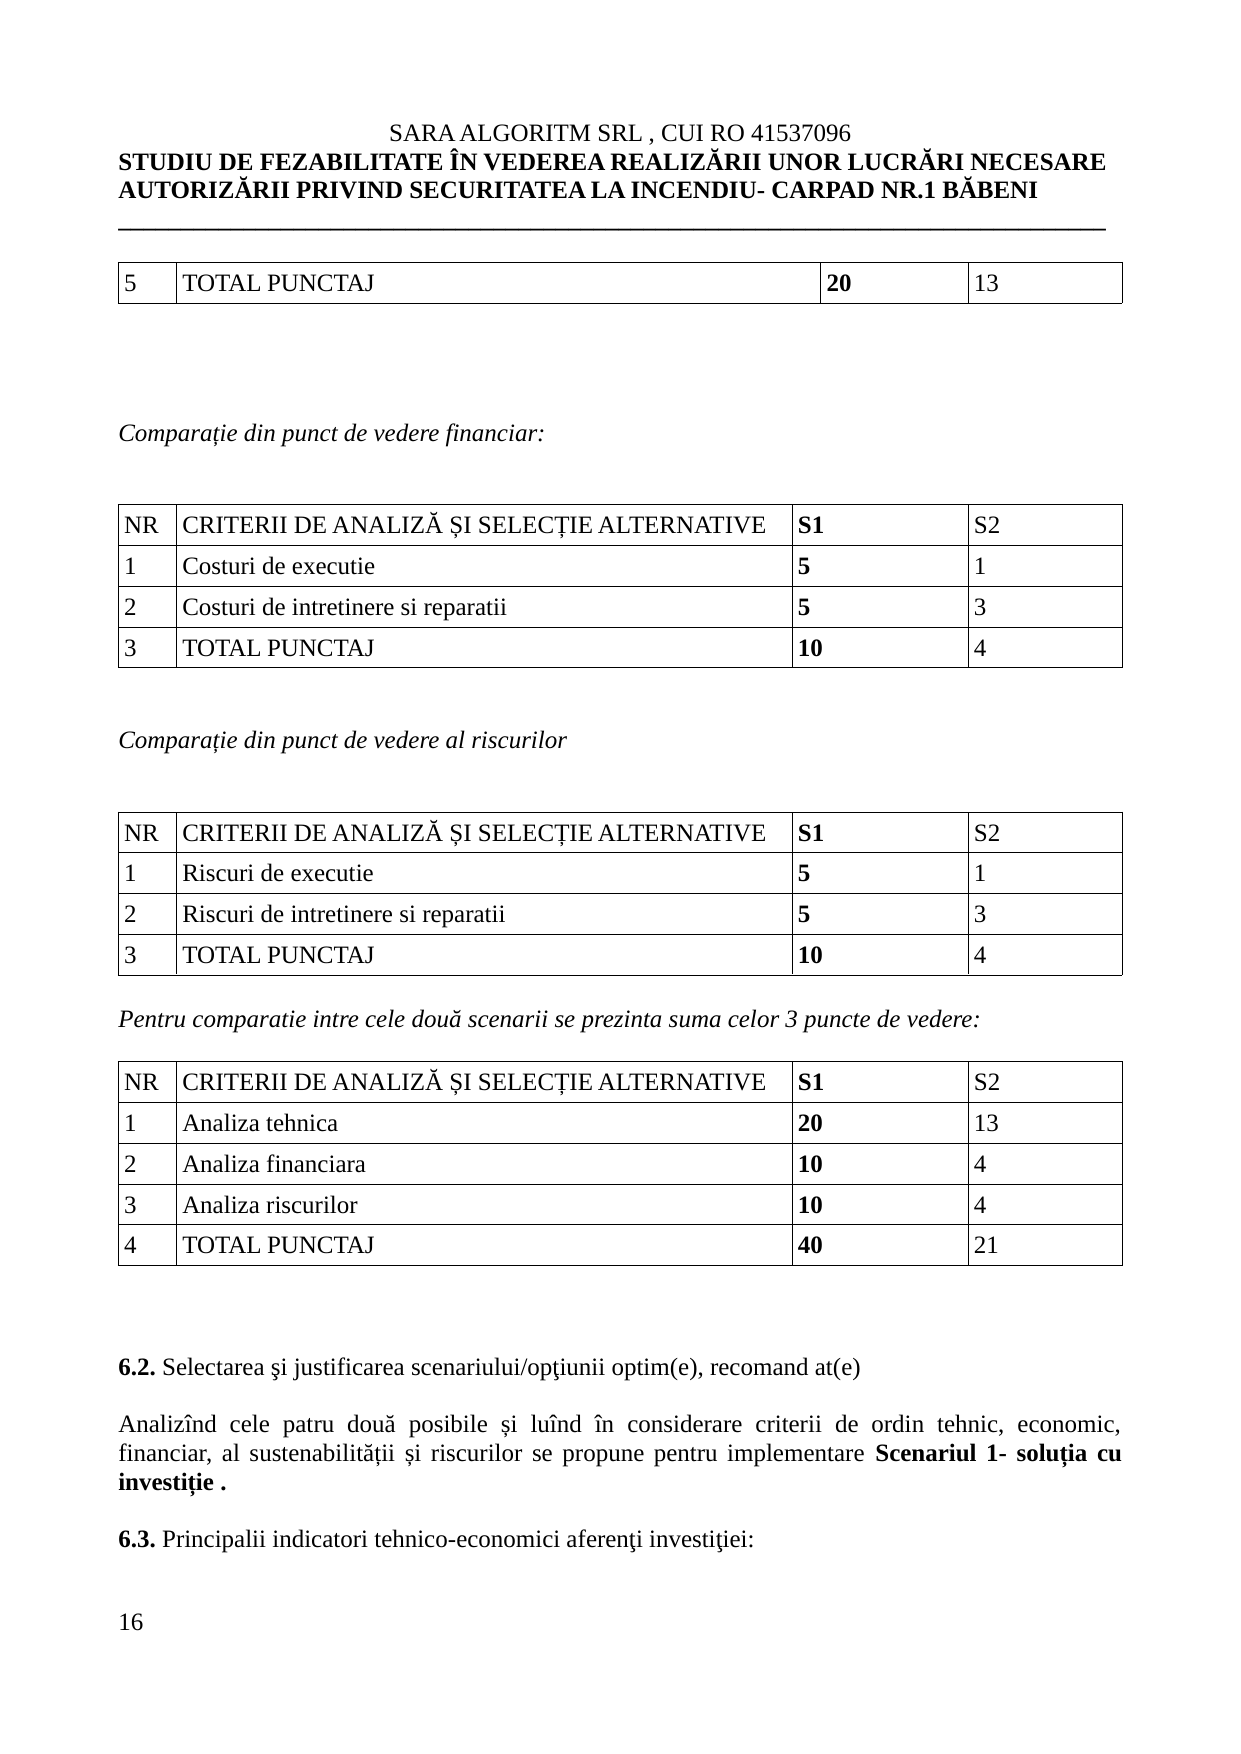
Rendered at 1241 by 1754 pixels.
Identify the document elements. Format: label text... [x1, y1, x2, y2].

table_cell 13 [969, 263, 1122, 303]
table_cell 4 [969, 1144, 1122, 1183]
table_cell 10 [793, 935, 968, 974]
table_cell Riscuri de intretinere si reparatii [177, 894, 792, 934]
table_cell 1 [969, 546, 1122, 586]
table_cell Costuri de intretinere si reparatii [177, 587, 792, 627]
table_cell 3 [119, 935, 176, 974]
table_cell 2 [119, 587, 176, 627]
table_cell 4 [969, 1185, 1122, 1224]
table_cell 1 [969, 853, 1122, 893]
table_cell Riscuri de executie [177, 853, 792, 893]
table_header CRITERII DE ANALIZĂ ȘI SELECȚIE ALTERNATIVE [177, 1062, 792, 1102]
table_cell 5 [119, 263, 176, 303]
table_header S2 [969, 813, 1122, 852]
table_cell 20 [821, 263, 968, 303]
table_cell 5 [793, 853, 968, 893]
table_cell 4 [119, 1225, 176, 1265]
table_cell Costuri de executie [177, 546, 792, 586]
table_cell 10 [793, 1144, 968, 1183]
table_cell 1 [119, 1103, 176, 1143]
table_header S1 [793, 1062, 968, 1102]
table_header S2 [969, 1062, 1122, 1102]
table_cell Analiza tehnica [177, 1103, 792, 1143]
table_cell TOTAL PUNCTAJ [177, 935, 792, 974]
table_cell 3 [969, 587, 1122, 627]
table_cell Analiza financiara [177, 1144, 792, 1183]
table_cell 2 [119, 1144, 176, 1183]
table_header S2 [969, 505, 1122, 545]
table_cell 3 [969, 894, 1122, 934]
table_cell TOTAL PUNCTAJ [177, 628, 792, 667]
text 6.3. Principalii indicatori tehnico-economici aferenţi investiţiei: [118, 1524, 1122, 1553]
table_cell 1 [119, 853, 176, 893]
table_cell 13 [969, 1103, 1122, 1143]
table_cell 5 [793, 587, 968, 627]
table_cell 3 [119, 1185, 176, 1224]
text Analizînd cele patru două posibile și luînd în considerare criterii de ordin tehnic, economic, financiar, al sustenabilității și riscurilor se propune pentru implementare Scenariul 1- soluția cu investiție . [118, 1409, 1122, 1495]
table_header S1 [793, 813, 968, 852]
table_cell 10 [793, 628, 968, 667]
table_cell 5 [793, 546, 968, 586]
table_cell 1 [119, 546, 176, 586]
table_header NR [119, 505, 176, 545]
table_cell 21 [969, 1225, 1122, 1265]
table_cell Analiza riscurilor [177, 1185, 792, 1224]
table_cell 20 [793, 1103, 968, 1143]
table_cell TOTAL PUNCTAJ [177, 1225, 792, 1265]
table_header NR [119, 1062, 176, 1102]
text Comparație din punct de vedere al riscurilor [118, 725, 1122, 754]
table_cell 5 [793, 894, 968, 934]
table_cell 4 [969, 628, 1122, 667]
text Pentru comparatie intre cele două scenarii se prezinta suma celor 3 puncte de vedere: [118, 1004, 1122, 1032]
table_header S1 [793, 505, 968, 545]
table_cell 2 [119, 894, 176, 934]
table_header NR [119, 813, 176, 852]
table_header CRITERII DE ANALIZĂ ȘI SELECȚIE ALTERNATIVE [177, 505, 792, 545]
text 6.2. Selectarea şi justificarea scenariului/opţiunii optim(e), recomand at(e) [118, 1352, 1122, 1380]
table_cell 3 [119, 628, 176, 667]
table_cell 4 [969, 935, 1122, 974]
table_cell 40 [793, 1225, 968, 1265]
table_header CRITERII DE ANALIZĂ ȘI SELECȚIE ALTERNATIVE [177, 813, 792, 852]
table_cell 10 [793, 1185, 968, 1224]
text Comparație din punct de vedere financiar: [118, 418, 1122, 447]
table_cell TOTAL PUNCTAJ [177, 263, 820, 303]
